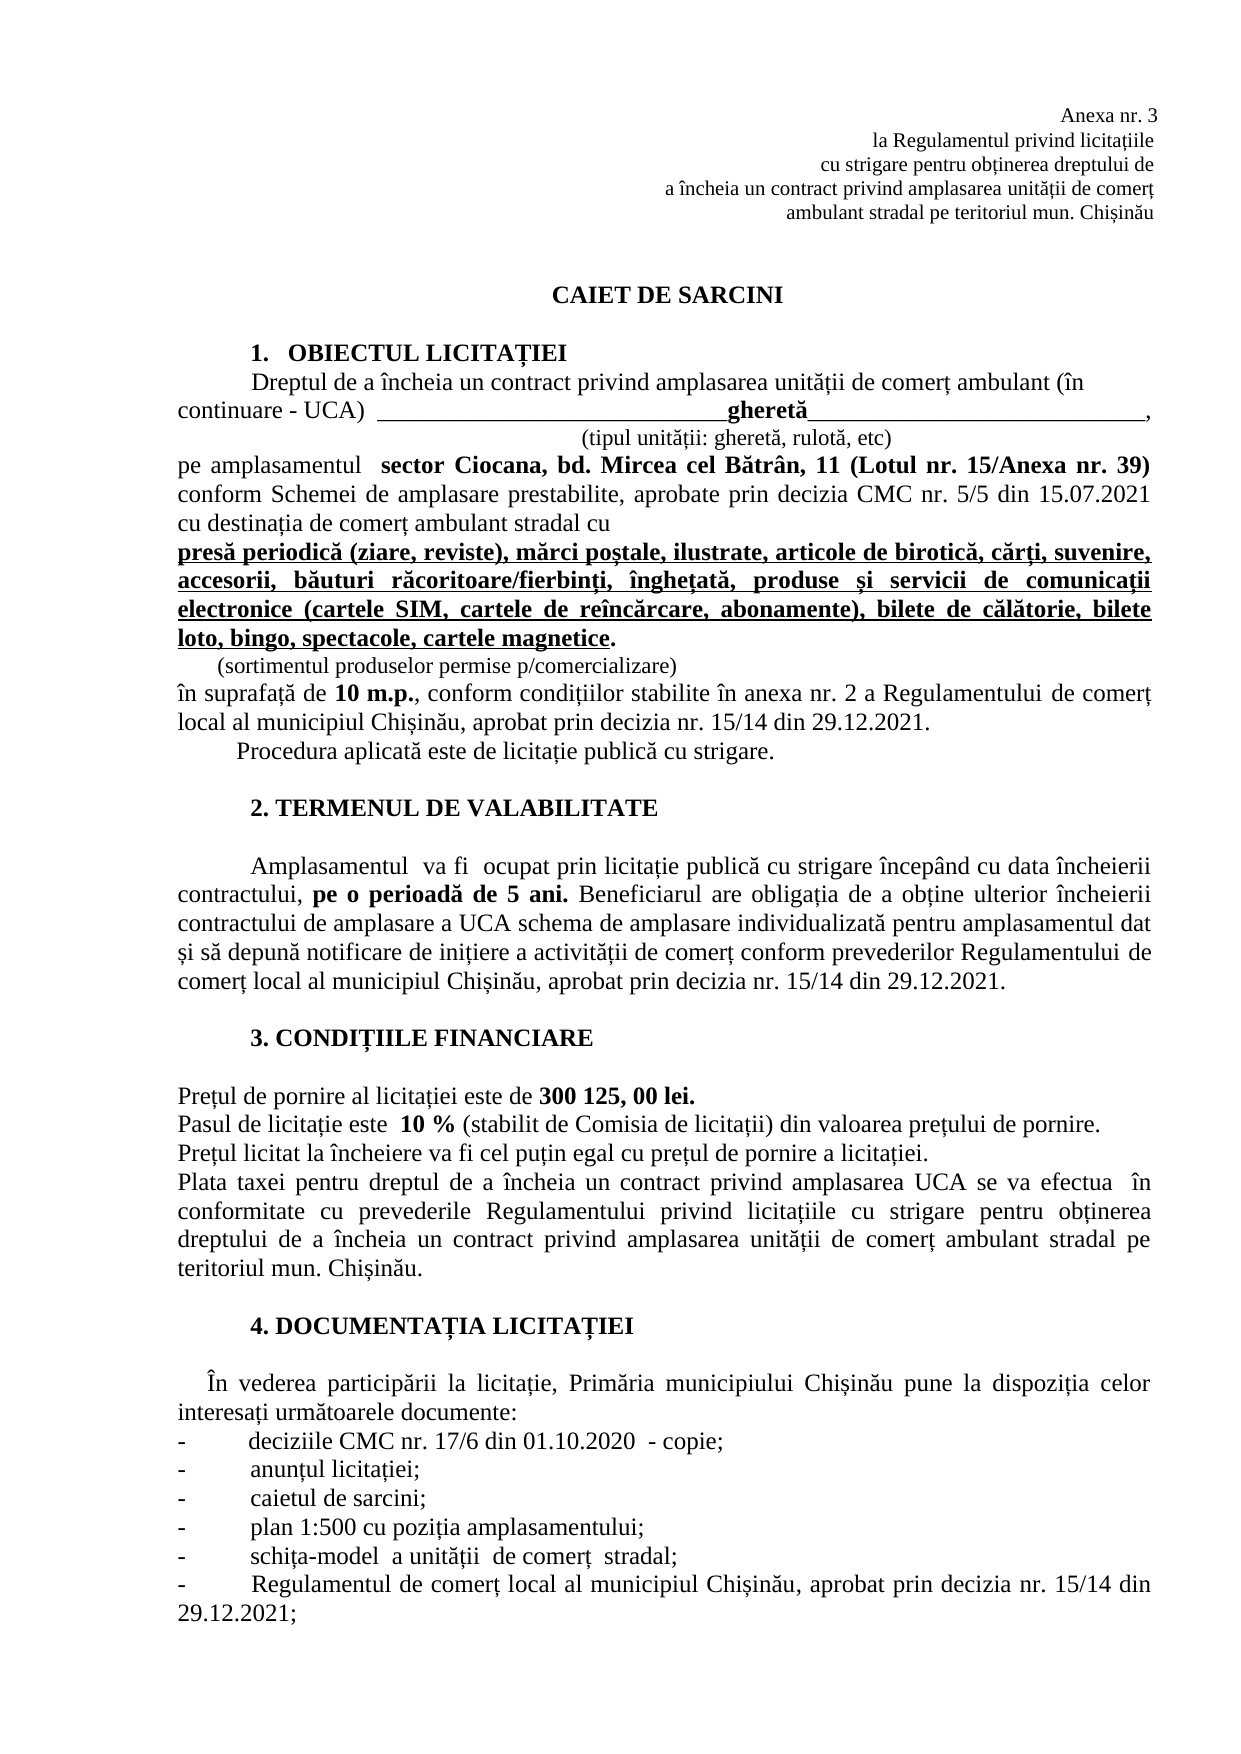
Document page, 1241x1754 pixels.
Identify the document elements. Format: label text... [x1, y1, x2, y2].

text (sortimentul produselor permise p/comercializare) [177, 652, 1152, 678]
text în suprafață de 10 m.p., conform condițiilor stabilite în anexa nr. 2 a Regulamentului de comerț local al municipiul Chișinău, aprobat prin decizia nr. 15/14 din 29.12.2021. [177, 678, 1152, 736]
text presă periodică (ziare, reviste), mărci poștale, ilustrate, articole de birotică, cărți, suvenire, accesorii, băuturi răcoritoare/fierbinți, înghețată, produse și servicii de comunicații electronice (cartele SIM, cartele de reîncărcare, abonamente), bilete de călătorie, bilete loto, bingo, spectacole, cartele magnetice. [177, 592, 1152, 619]
text Procedura aplicată este de licitație publică cu strigare. [177, 736, 1152, 764]
list plan 1:500 cu poziția amplasamentului; [177, 1512, 1152, 1541]
text Plata taxei pentru dreptul de a încheia un contract privind amplasarea UCA se va efectua în conformitate cu prevederile Regulamentului privind licitațiile cu strigare pentru obținerea dreptului de a încheia un contract privind amplasarea unității de comerț ambulant stradal pe teritoriul mun. Chișinău. [177, 1167, 1152, 1282]
text Anexa nr. 3 [177, 103, 1158, 127]
text 3. CONDIȚIILE FINANCIARE [250, 1023, 1152, 1052]
text CAIET DE SARCINI [177, 281, 1158, 309]
text Prețul de pornire al licitației este de 300 125, 00 lei. [177, 1081, 1152, 1109]
text ambulant stradal pe teritoriul mun. Chișinău [177, 200, 1154, 224]
text presă periodică (ziare, reviste), mărci poștale, ilustrate, articole de birotică, cărți, suvenire, accesorii, băuturi răcoritoare/fierbinți, înghețată, produse și servicii de comunicații electronice (cartele SIM, cartele de reîncărcare, abonamente), bilete de călătorie, bilete loto, bingo, spectacole, cartele magnetice. [177, 537, 1152, 562]
list deciziile CMC nr. 17/6 din 01.10.2020 - copie; [177, 1426, 1152, 1454]
text cu strigare pentru obținerea dreptului de [177, 152, 1154, 176]
list anunțul licitației; [177, 1454, 1152, 1483]
text presă periodică (ziare, reviste), mărci poștale, ilustrate, articole de birotică, cărți, suvenire, accesorii, băuturi răcoritoare/fierbinți, înghețată, produse și servicii de comunicații electronice (cartele SIM, cartele de reîncărcare, abonamente), bilete de călătorie, bilete loto, bingo, spectacole, cartele magnetice. [177, 563, 1152, 591]
list OBIECTUL LICITAȚIEI [250, 338, 1152, 367]
text 2. TERMENUL DE VALABILITATE [250, 793, 1152, 822]
text Pasul de licitație este 10 % (stabilit de Comisia de licitații) din valoarea prețului de pornire. [177, 1109, 1152, 1138]
text la Regulamentul privind licitațiile [177, 127, 1154, 152]
text În vederea participării la licitație, Primăria municipiului Chișinău pune la dispoziția celor interesați următoarele documente: [177, 1368, 1152, 1426]
list caietul de sarcini; [177, 1483, 1152, 1512]
text Dreptul de a încheia un contract privind amplasarea unității de comerț ambulant (în continuare - UCA) ____________________________gheretă___________________________, [177, 367, 1152, 424]
text 4. DOCUMENTAȚIA LICITAȚIEI [250, 1311, 1152, 1339]
list Regulamentul de comerț local al municipiul Chișinău, aprobat prin decizia nr. 15/14 din 29.12.2021; [177, 1569, 1152, 1627]
list schița-model a unității de comerț stradal; [177, 1541, 1152, 1569]
text Amplasamentul va fi ocupat prin licitație publică cu strigare începând cu data încheierii contractului, pe o perioadă de 5 ani. Beneficiarul are obligația de a obține ulterior încheierii contractului de amplasare a UCA schema de amplasare individualizată pentru amplasamentul dat și să depună notificare de inițiere a activității de comerț conform prevederilor Regulamentului de comerț local al municipiul Chișinău, aprobat prin decizia nr. 15/14 din 29.12.2021. [177, 851, 1152, 994]
text pe amplasamentul sector Ciocana, bd. Mircea cel Bătrân, 11 (Lotul nr. 15/Anexa nr. 39) conform Schemei de amplasare prestabilite, aprobate prin decizia CMC nr. 5/5 din 15.07.2021 cu destinația de comerț ambulant stradal cu [177, 451, 1152, 537]
text a încheia un contract privind amplasarea unității de comerț [177, 176, 679, 200]
text Prețul licitat la încheiere va fi cel puțin egal cu prețul de pornire a licitației. [177, 1138, 1152, 1167]
text (tipul unității: gheretă, rulotă, etc) [177, 424, 1152, 451]
text presă periodică (ziare, reviste), mărci poștale, ilustrate, articole de birotică, cărți, suvenire, accesorii, băuturi răcoritoare/fierbinți, înghețată, produse și servicii de comunicații electronice (cartele SIM, cartele de reîncărcare, abonamente), bilete de călătorie, bilete loto, bingo, spectacole, cartele magnetice. [177, 620, 1152, 652]
